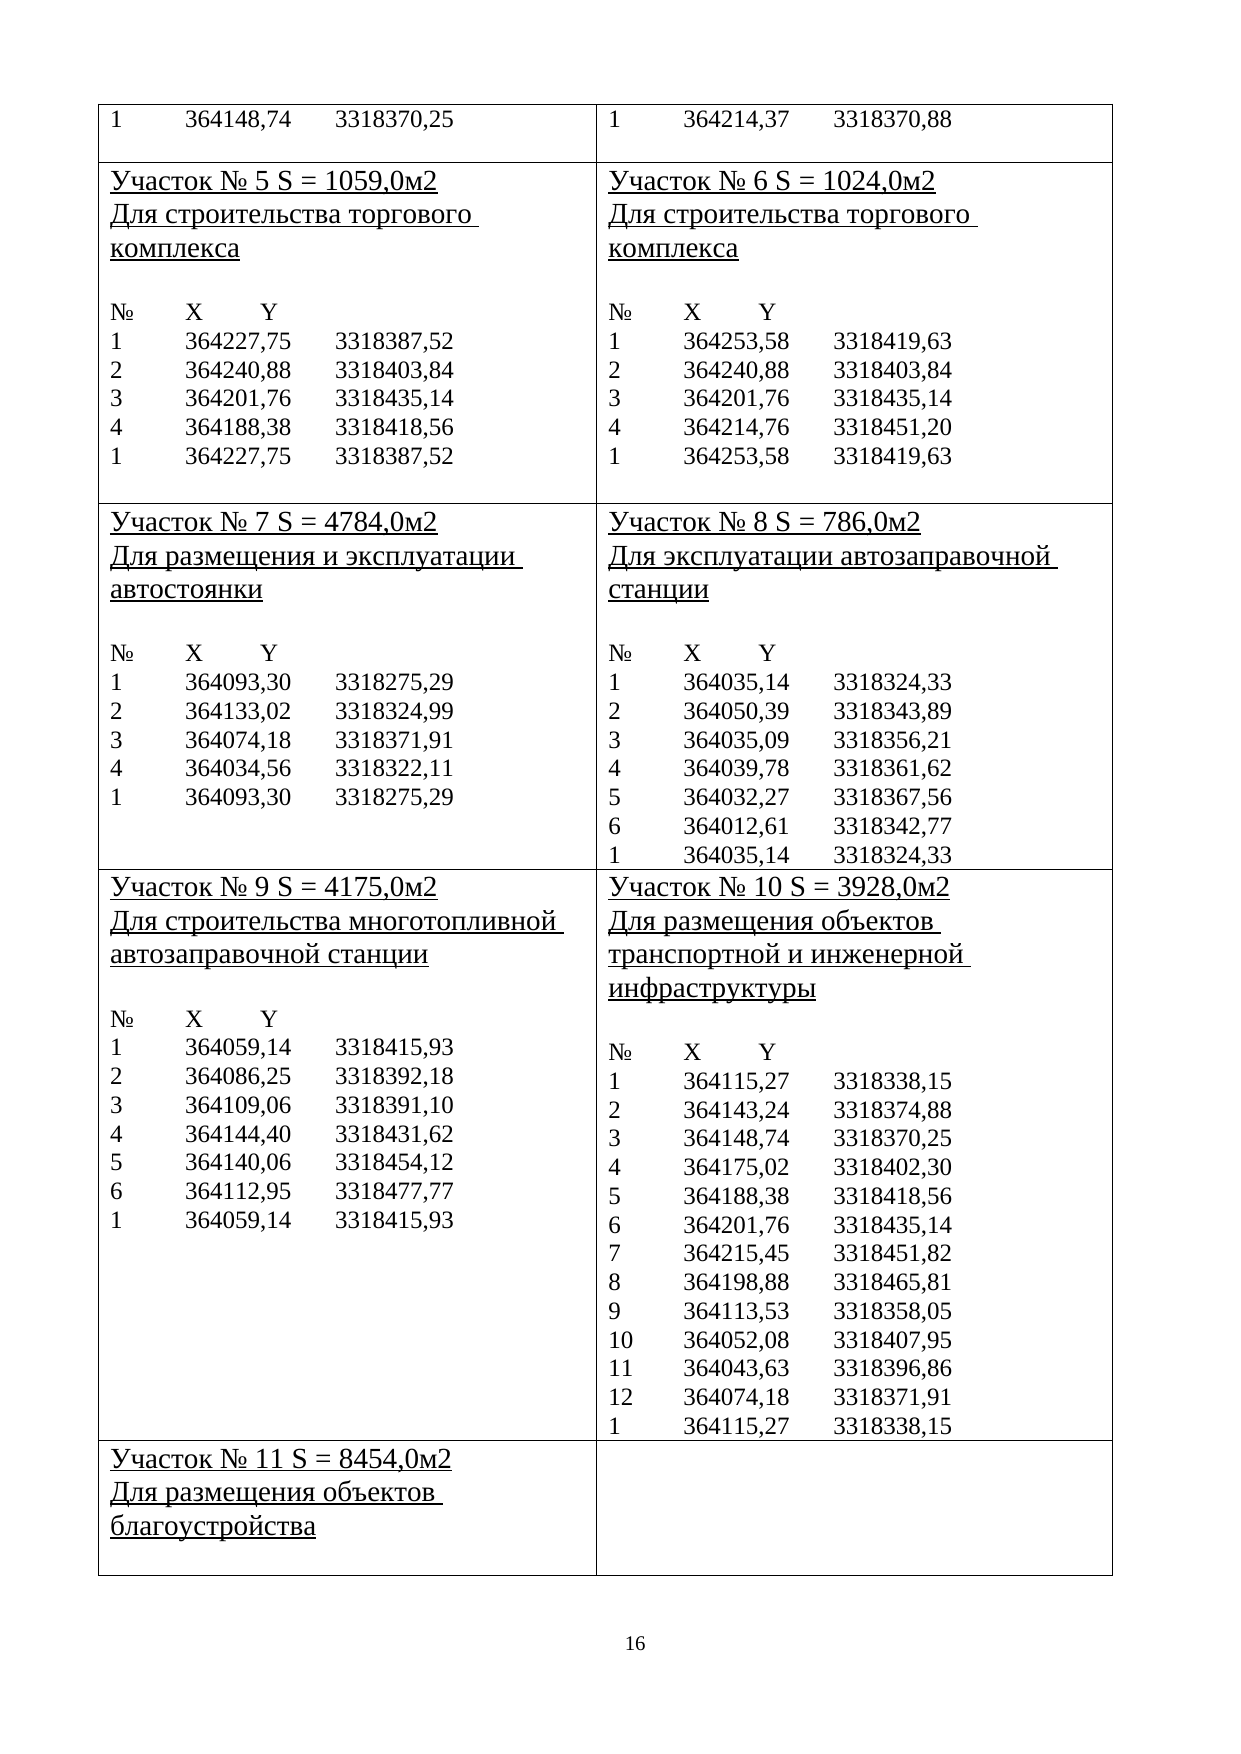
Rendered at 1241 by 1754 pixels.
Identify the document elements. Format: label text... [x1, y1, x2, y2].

table_cell Участок № 10 S = 3928,0м2 Для размещения объектов транспортной и инженерной инфраструктуры № X Y 1 364115,27 3318338,15 2 364143,24 3318374,88 3 364148,74 3318370,25 4 364175,02 3318402,30 5 364188,38 3318418,56 6 364201,76 3318435,14 7 364215,45 3318451,82 8 364198,88 3318465,81 9 364113,53 3318358,05 10 364052,08 3318407,95 11 364043,63 3318396,86 12 364074,18 3318371,91 1 364115,27 3318338,15 [597, 870, 1112, 1440]
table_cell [99, 105, 596, 162]
table_cell Участок № 5 S = 1059,0м2 Для строительства торгового комплекса № X Y 1 364227,75 3318387,52 2 364240,88 3318403,84 3 364201,76 3318435,14 4 364188,38 3318418,56 1 364227,75 3318387,52 [99, 163, 596, 503]
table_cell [99, 1441, 596, 1575]
table_cell Участок № 8 S = 786,0м2 Для эксплуатации автозаправочной станции № X Y 1 364035,14 3318324,33 2 364050,39 3318343,89 3 364035,09 3318356,21 4 364039,78 3318361,62 5 364032,27 3318367,56 6 364012,61 3318342,77 1 364035,14 3318324,33 [597, 504, 1112, 868]
table_cell [597, 1441, 1112, 1575]
table_cell Участок № 6 S = 1024,0м2 Для строительства торгового комплекса № X Y 1 364253,58 3318419,63 2 364240,88 3318403,84 3 364201,76 3318435,14 4 364214,76 3318451,20 1 364253,58 3318419,63 [597, 163, 1112, 503]
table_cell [597, 105, 1112, 162]
table_cell Участок № 7 S = 4784,0м2 Для размещения и эксплуатации автостоянки № X Y 1 364093,30 3318275,29 2 364133,02 3318324,99 3 364074,18 3318371,91 4 364034,56 3318322,11 1 364093,30 3318275,29 [99, 504, 596, 868]
table_cell Участок № 9 S = 4175,0м2 Для строительства многотопливной автозаправочной станции № X Y 1 364059,14 3318415,93 2 364086,25 3318392,18 3 364109,06 3318391,10 4 364144,40 3318431,62 5 364140,06 3318454,12 6 364112,95 3318477,77 1 364059,14 3318415,93 [99, 870, 596, 1440]
